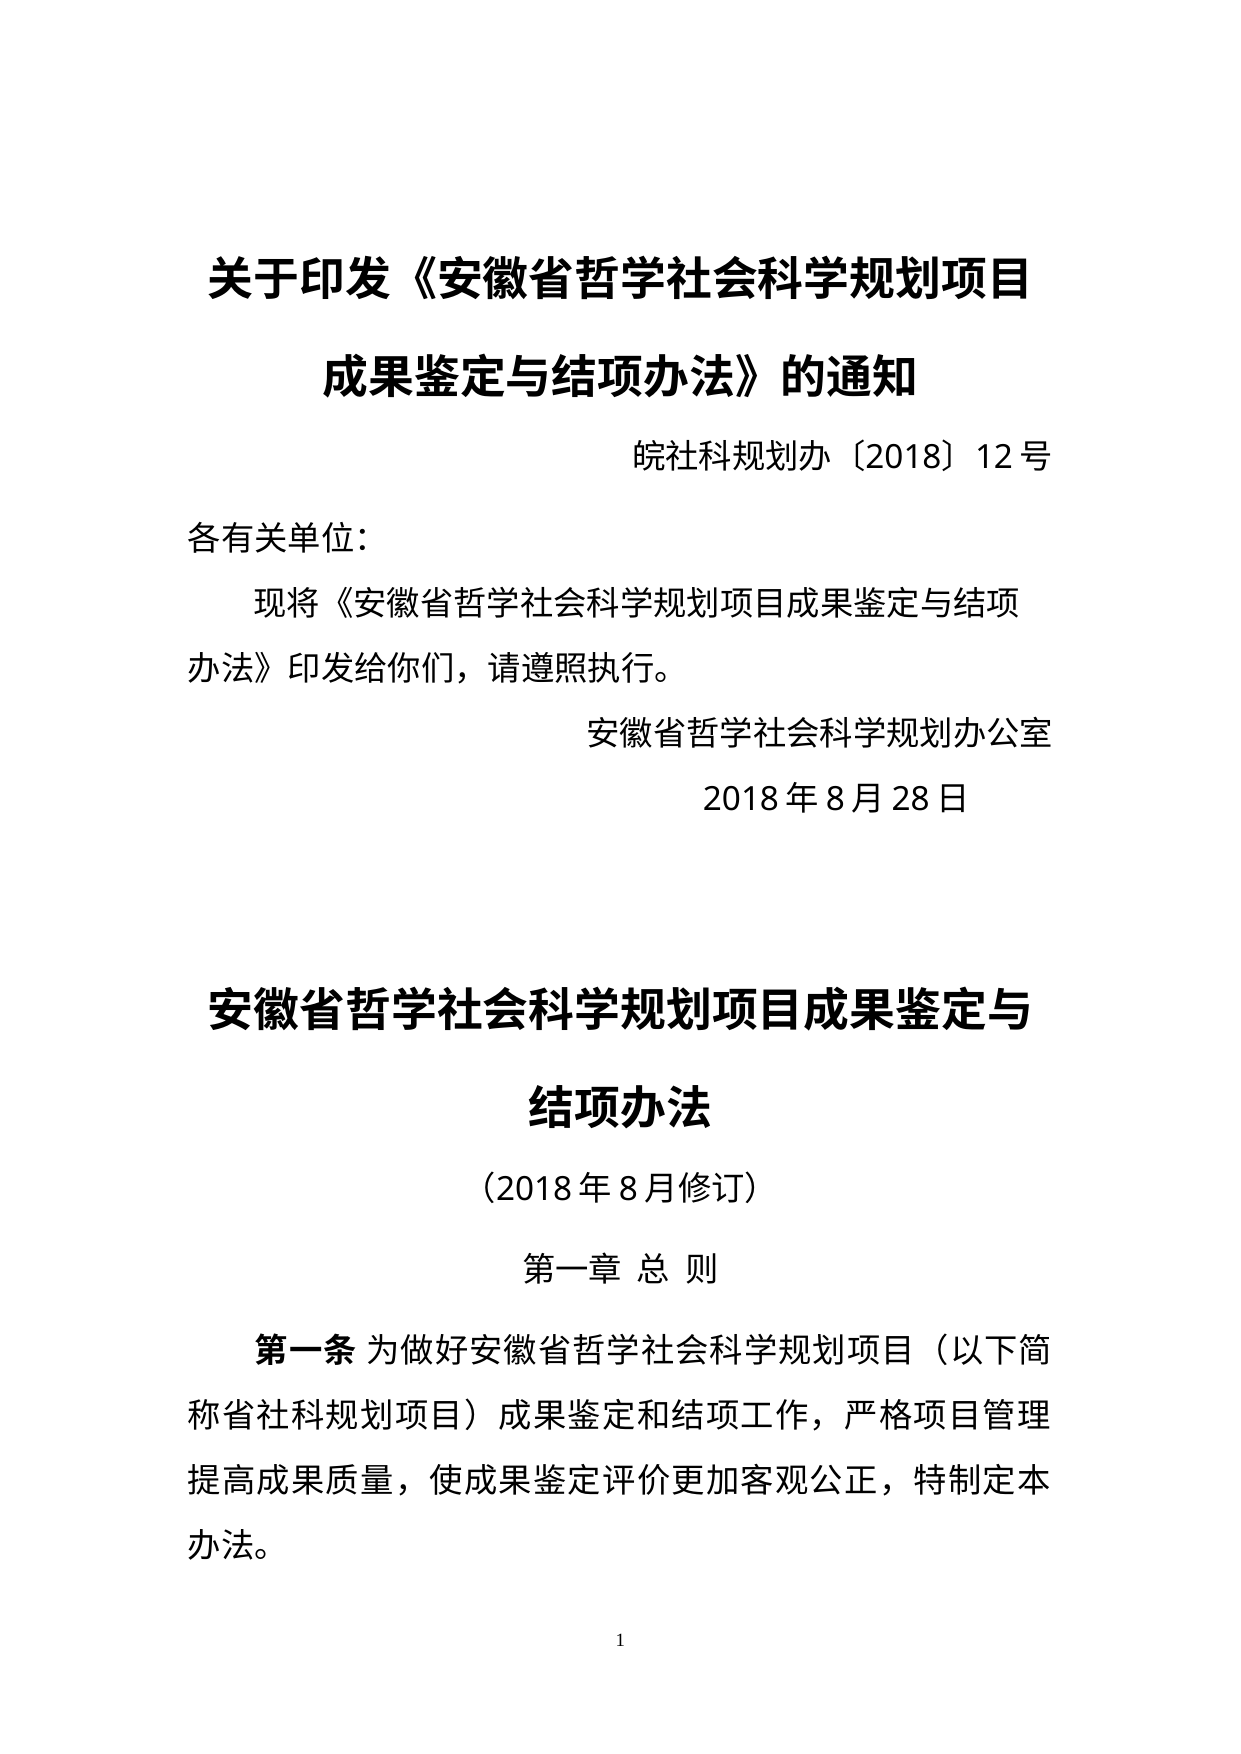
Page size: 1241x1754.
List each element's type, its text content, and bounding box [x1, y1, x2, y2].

text 第一章 总 则 [187, 1234, 1053, 1299]
text 安徽省哲学社会科学规划办公室 [187, 698, 1053, 763]
text 第一条 为做好安徽省哲学社会科学规划项目（以下简称省社科规划项目）成果鉴定和结项工作，严格项目管理，提高成果质量，使成果鉴定评价更加客观公正，特制定本办法。 [187, 1316, 1053, 1576]
text 皖社科规划办〔2018〕12号 [187, 422, 1053, 487]
text 2018年8月28日 [187, 763, 969, 828]
text （2018年8月修订） [187, 1153, 1053, 1218]
text 各有关单位： [187, 503, 1053, 568]
text 现将《安徽省哲学社会科学规划项目成果鉴定与结项办法》印发给你们，请遵照执行。 [187, 568, 1053, 698]
text 安徽省哲学社会科学规划项目成果鉴定与结项办法 [187, 958, 1053, 1153]
text 关于印发《安徽省哲学社会科学规划项目成果鉴定与结项办法》的通知 [187, 227, 1053, 422]
